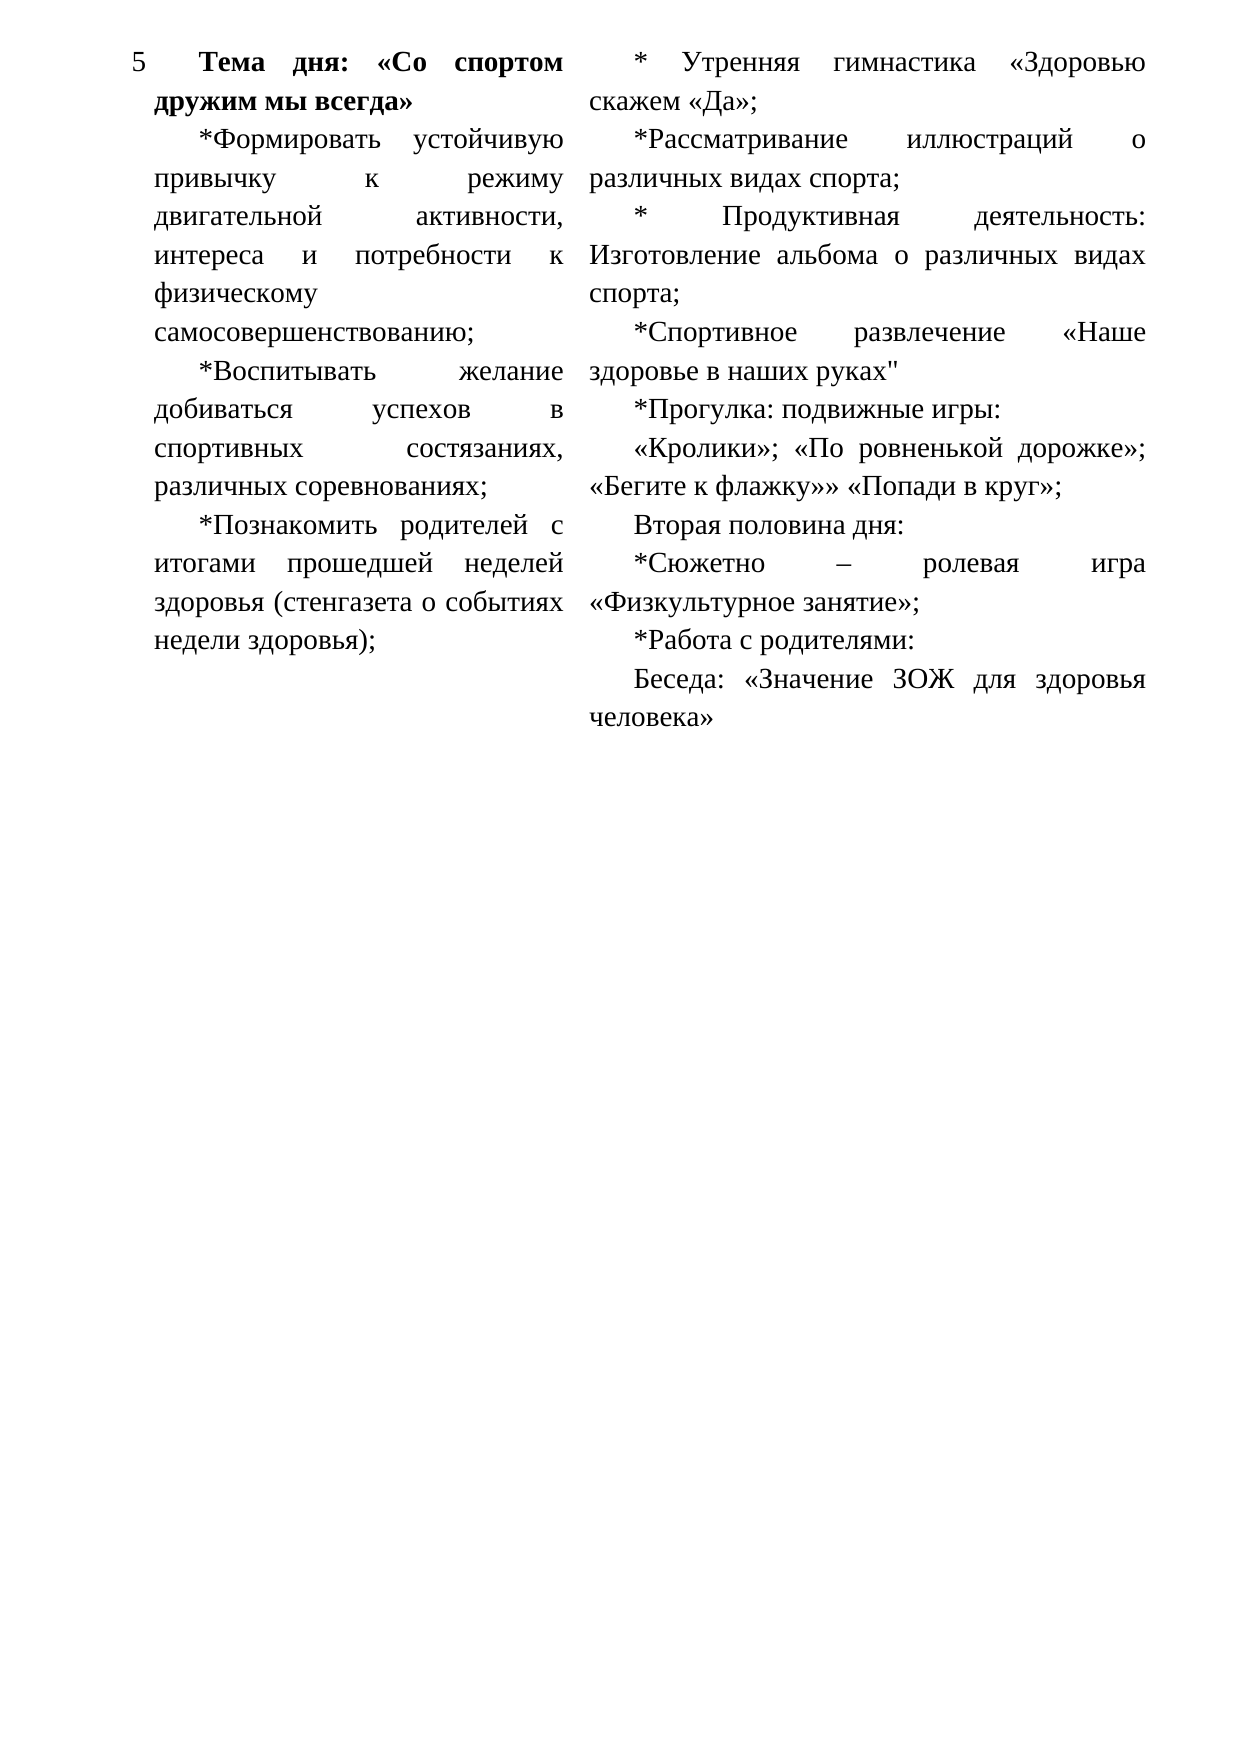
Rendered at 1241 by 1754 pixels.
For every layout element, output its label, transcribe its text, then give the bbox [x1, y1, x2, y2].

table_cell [154, 44, 564, 737]
table_cell 5 [87, 44, 154, 737]
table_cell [564, 44, 1146, 737]
